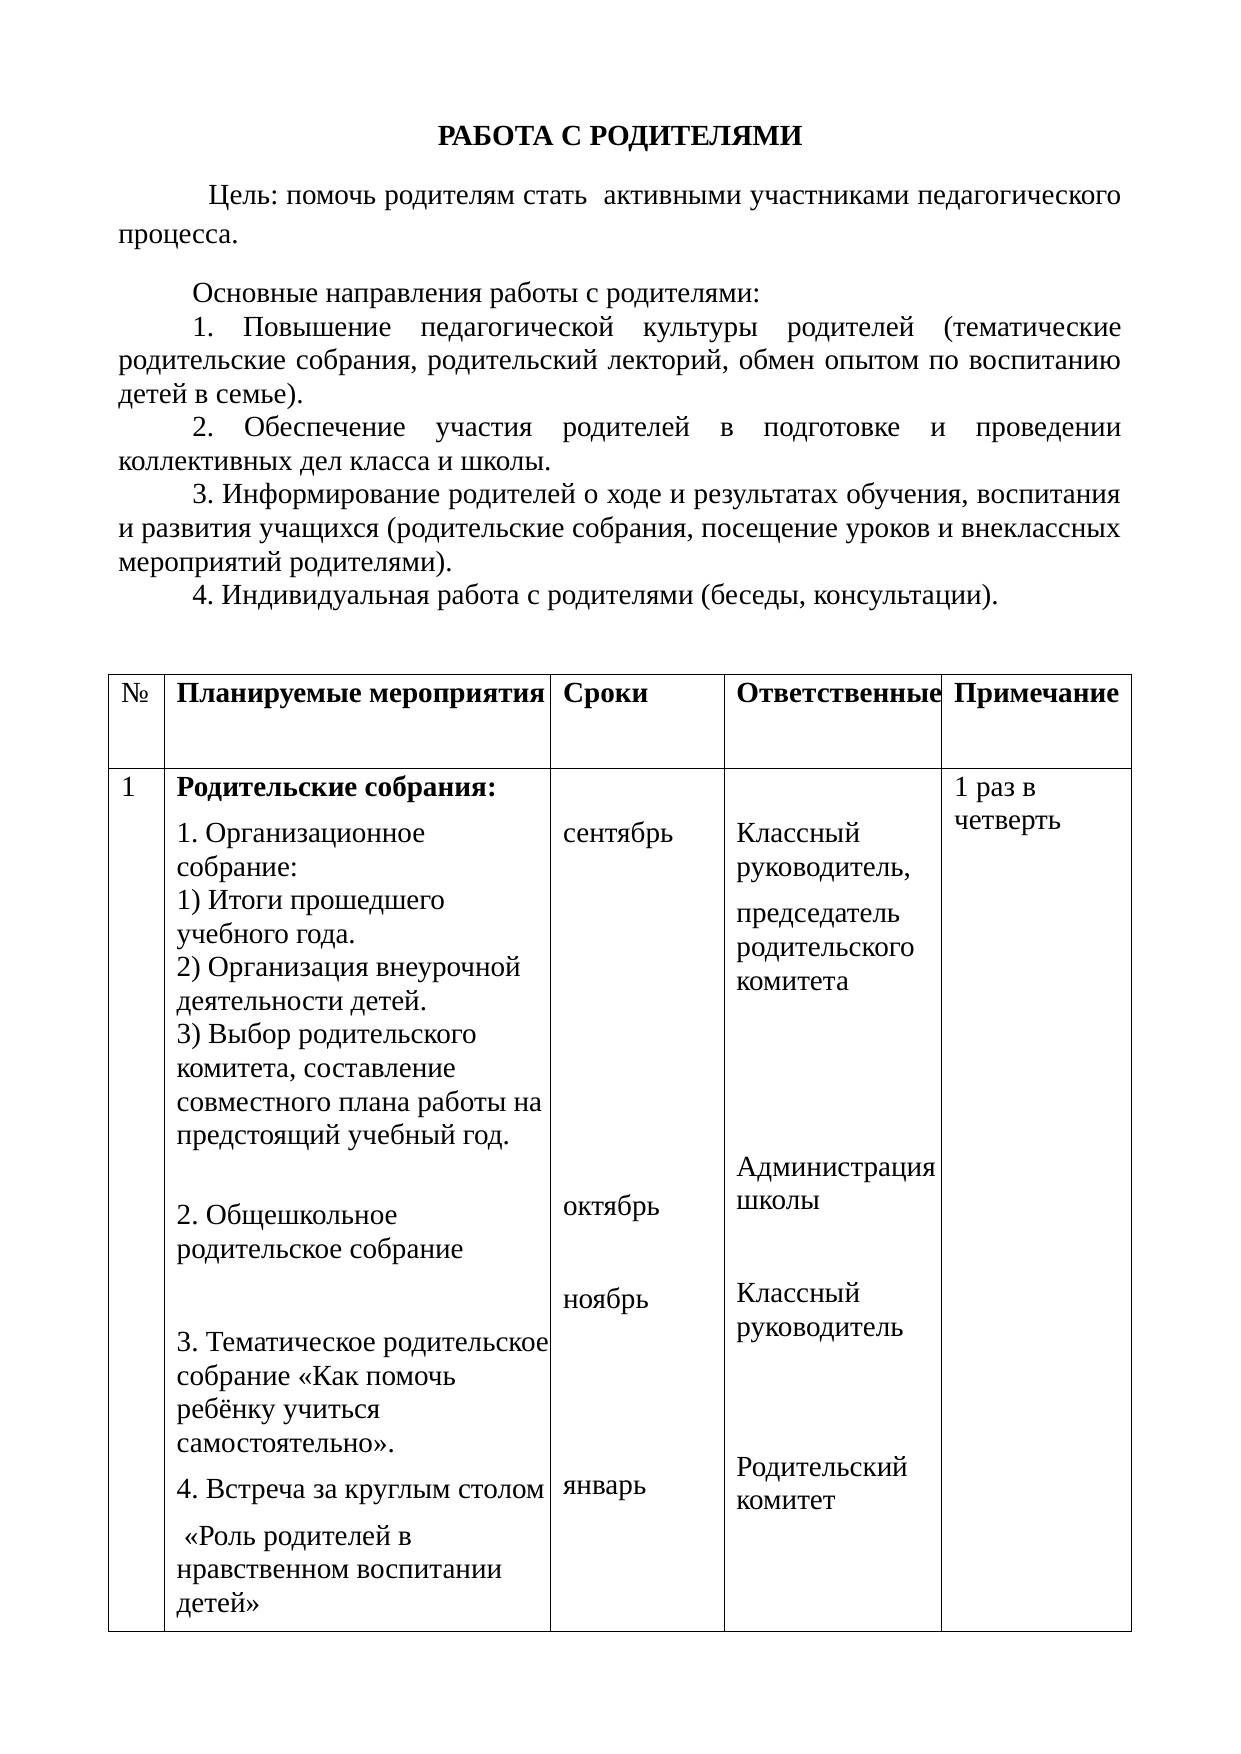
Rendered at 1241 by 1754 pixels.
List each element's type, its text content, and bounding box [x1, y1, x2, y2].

table_header Ответственные [725, 675, 941, 768]
text Основные направления работы с родителями: [118, 275, 1122, 309]
table_header Сроки [551, 675, 724, 768]
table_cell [551, 769, 724, 1631]
text 1. Повышение педагогической культуры родителей (тематические родительские собрания, родительский лекторий, обмен опытом по воспитанию детей в семье). [118, 309, 1122, 409]
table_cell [165, 769, 550, 1631]
text 4. Индивидуальная работа с родителями (беседы, консультации). [118, 577, 1122, 611]
table_cell 1 раз в четверть [942, 769, 1131, 1631]
table_cell 1 [109, 769, 164, 1631]
text РАБОТА С РОДИТЕЛЯМИ [118, 118, 1122, 152]
table_header Примечание [942, 675, 1131, 768]
text Цель: помочь родителям стать активными участниками педагогического процесса. [118, 177, 1122, 249]
table_header № [109, 675, 164, 768]
text 3. Информирование родителей о ходе и результатах обучения, воспитания и развития учащихся (родительские собрания, посещение уроков и внеклассных мероприятий родителями). [118, 477, 1122, 577]
table_header Планируемые мероприятия [165, 675, 550, 768]
text 2. Обеспечение участия родителей в подготовке и проведении коллективных дел класса и школы. [118, 409, 1122, 477]
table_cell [725, 769, 941, 1631]
